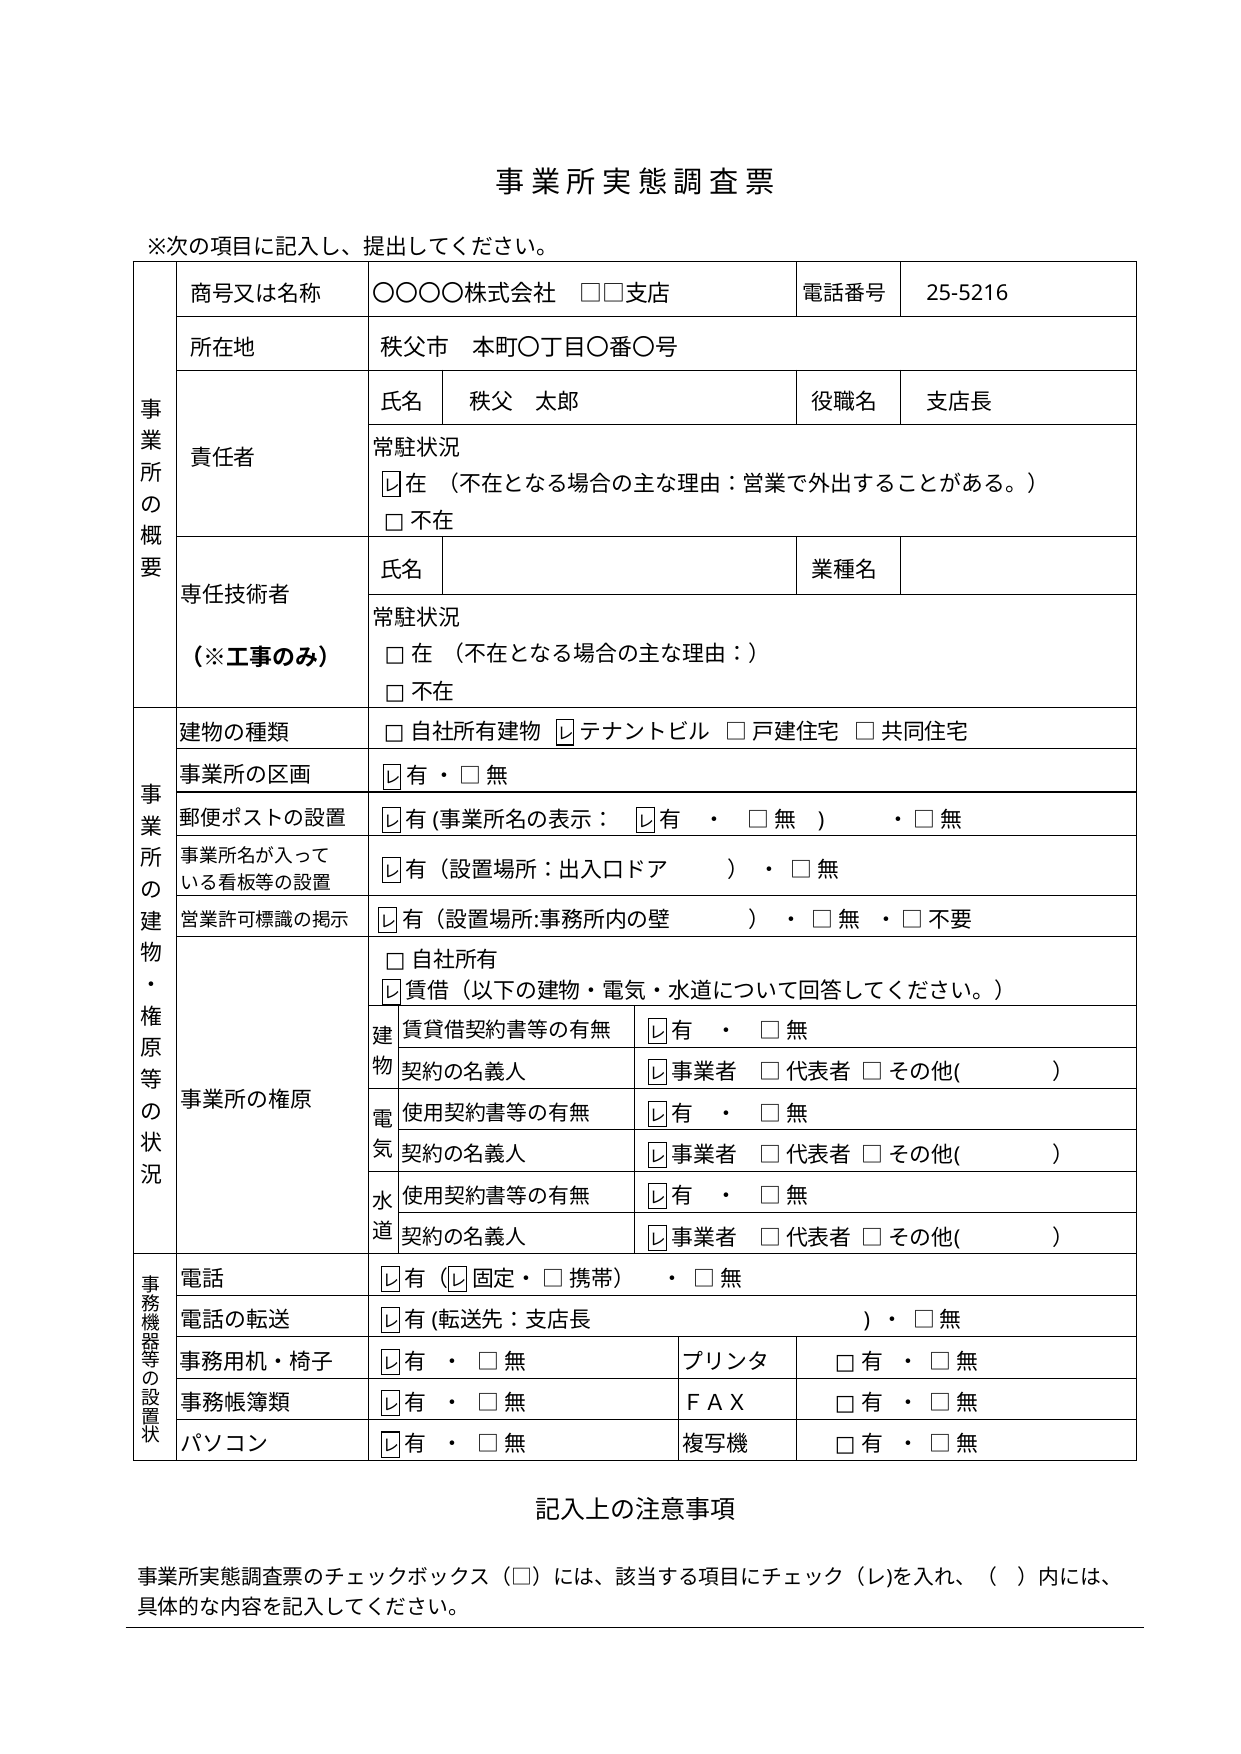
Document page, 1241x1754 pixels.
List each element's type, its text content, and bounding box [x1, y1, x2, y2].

table_cell □ 有 ・ □ 無 [797, 1379, 1136, 1419]
table_cell 電話の転送 [177, 1296, 368, 1336]
table_cell 責任者 [177, 371, 368, 536]
table_cell 氏名 [369, 371, 442, 424]
table_cell 水 道 [369, 1172, 398, 1253]
table_cell □ 自社所有 レ 賃借（以下の建物・電気・水道について回答してください。） [369, 937, 1136, 1005]
table_cell ＦＡＸ [679, 1379, 796, 1419]
text 事 業 所 実 態 調 査 票 [148, 158, 1122, 201]
table_cell レ 有（設置場所：出入口ドア ） ・ □ 無 [369, 836, 1136, 895]
table_cell レ 有（レ 固定・ □ 携帯） ・ □ 無 [369, 1254, 1136, 1295]
table_cell レ 有 ・ □ 無 [635, 1089, 1136, 1129]
table_cell 賃貸借契約書等の有無 [399, 1006, 634, 1047]
table_cell レ 事業者 □ 代表者 □ その他( ） [635, 1130, 1136, 1171]
table_cell □ 有 ・ □ 無 [797, 1337, 1136, 1377]
table_cell [443, 537, 796, 594]
table_header 25-5216 [901, 262, 1136, 316]
table_header 記入上の注意事項 [126, 1490, 1144, 1560]
table_cell 電話 [177, 1254, 368, 1295]
table_cell 使用契約書等の有無 [399, 1172, 634, 1212]
table_cell 所在地 [177, 317, 368, 369]
table_cell レ 有 ・ □ 無 [369, 1420, 678, 1460]
table_cell 事務帳簿類 [177, 1379, 368, 1419]
table_cell 郵便ポストの設置 [177, 793, 368, 834]
table_cell 契約の名義人 [399, 1213, 634, 1253]
table_cell 秩父市 本町〇丁目〇番〇号 [369, 317, 1136, 369]
table_cell レ 事業者 □ 代表者 □ その他( ） [635, 1048, 1136, 1088]
table_cell 事業所の権原 [177, 937, 368, 1253]
table_cell 常駐状況 □ 在 （不在となる場合の主な理由：） □ 不在 [369, 595, 1136, 707]
table_cell 契約の名義人 [399, 1130, 634, 1171]
table_cell 建物の種類 [177, 708, 368, 748]
table_cell レ 有 ・ □ 無 [635, 1006, 1136, 1047]
table_cell 事業所の区画 [177, 749, 368, 791]
table_cell 専任技術者 （※工事のみ） [177, 537, 368, 707]
table_cell [901, 537, 1136, 594]
table_cell 常駐状況 レ 在 （不在となる場合の主な理由：営業で外出することがある。） □ 不在 [369, 425, 1136, 536]
table_cell 事業所実態調査票のチェックボックス（□）には、該当する項目にチェック（レ)を入れ、（ ）内には、具体的な内容を記入してください。 [126, 1560, 1144, 1627]
table_cell レ 有 ・ □ 無 [369, 749, 1136, 791]
table_header 〇〇〇〇株式会社 □□支店 [369, 262, 796, 316]
table_cell □ 自社所有建物 レ テナントビル □ 戸建住宅 □ 共同住宅 [369, 708, 1136, 748]
table_cell レ 有（設置場所:事務所内の壁 ） ・ □ 無 ・ □ 不要 [369, 896, 1136, 936]
table_cell 使用契約書等の有無 [399, 1089, 634, 1129]
table_cell 支店長 [901, 371, 1136, 424]
table_cell レ 有 ・ □ 無 [369, 1337, 678, 1377]
table_cell 複写機 [679, 1420, 796, 1460]
table_cell 業種名 [797, 537, 900, 594]
table_cell 営業許可標識の掲示 [177, 896, 368, 936]
table_cell レ 有 (転送先：支店長 ) ・ □ 無 [369, 1296, 1136, 1336]
table_cell 氏名 [369, 537, 442, 594]
table_cell レ 有 (事業所名の表示： レ 有 ・ □ 無 ) ・ □ 無 [369, 793, 1136, 834]
table_header 事業所の概要 [134, 262, 176, 707]
table_cell プリンタ [679, 1337, 796, 1377]
table_cell レ 有 ・ □ 無 [369, 1379, 678, 1419]
table_cell レ 有 ・ □ 無 [635, 1172, 1136, 1212]
table_cell 電 気 [369, 1089, 398, 1171]
table_cell 事務用机・椅子 [177, 1337, 368, 1377]
table_cell 事務機器等の設置状況 [134, 1254, 176, 1460]
table_cell 事業所の建物・権原等の状況 [134, 708, 176, 1253]
table_header 電話番号 [797, 262, 900, 316]
table_cell 秩父 太郎 [443, 371, 796, 424]
table_cell □ 有 ・ □ 無 [797, 1420, 1136, 1460]
table_cell パソコン [177, 1420, 368, 1460]
table_cell 事業所名が入って いる看板等の設置 [177, 836, 368, 895]
table_cell 建 物 [369, 1006, 398, 1088]
table_cell レ 事業者 □ 代表者 □ その他( ） [635, 1213, 1136, 1253]
text ※次の項目に記入し、提出してください。 [148, 229, 1122, 261]
table_cell 役職名 [797, 371, 900, 424]
table_cell 契約の名義人 [399, 1048, 634, 1088]
table_header 商号又は名称 [177, 262, 368, 316]
